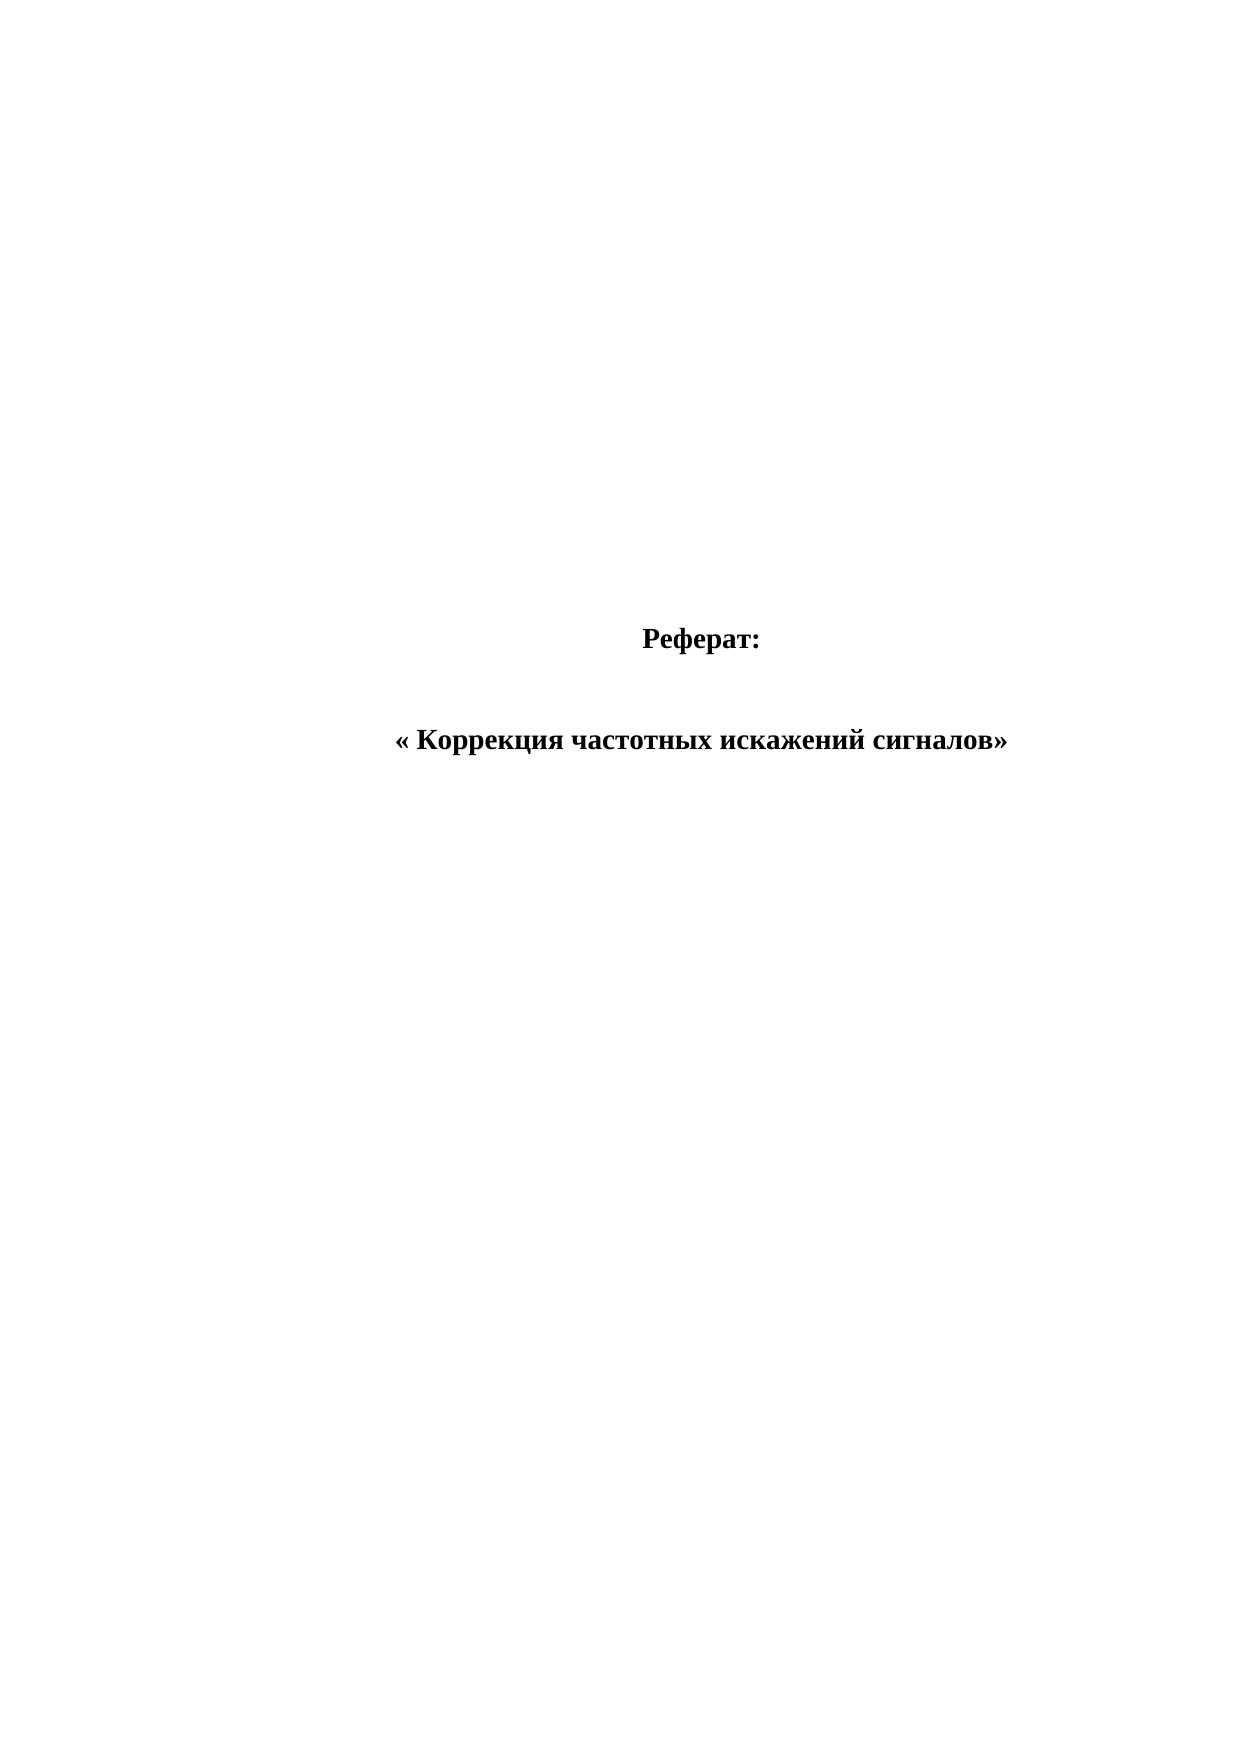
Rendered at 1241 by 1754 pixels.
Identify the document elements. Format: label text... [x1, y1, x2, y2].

text Реферат: [177, 621, 1152, 655]
text « Коррекция частотных искажений сигналов» [177, 722, 1152, 755]
